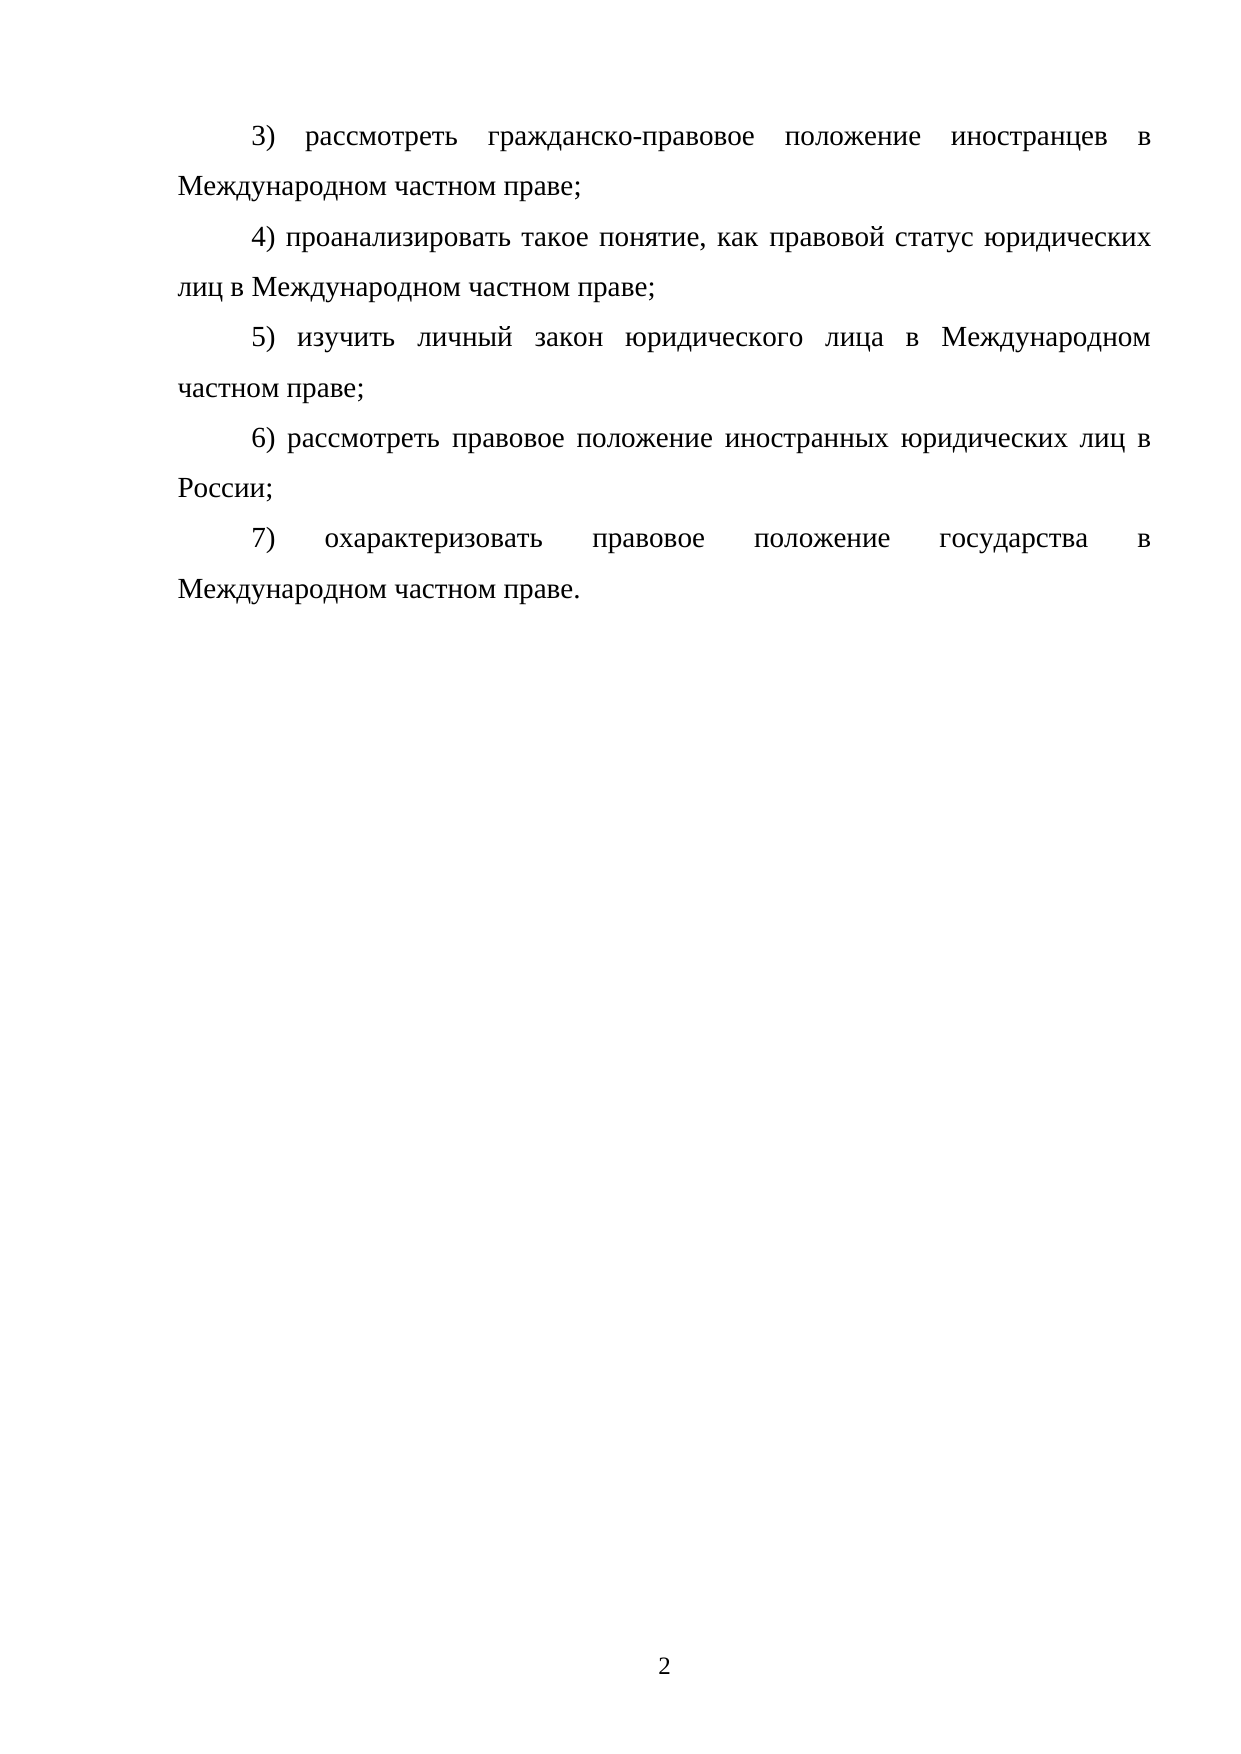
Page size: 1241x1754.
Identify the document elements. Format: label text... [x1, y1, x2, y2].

text 6) рассмотреть правовое положение иностранных юридических лиц в России; [177, 420, 1152, 504]
text 3) рассмотреть гражданско-правовое положение иностранцев в Международном частном праве; [177, 118, 1152, 202]
text 7) охарактеризовать правовое положение государства в Международном частном праве. [177, 521, 1152, 604]
text 4) проанализировать такое понятие, как правовой статус юридических лиц в Международном частном праве; [177, 219, 1152, 303]
text 5) изучить личный закон юридического лица в Международном частном праве; [177, 319, 1152, 403]
